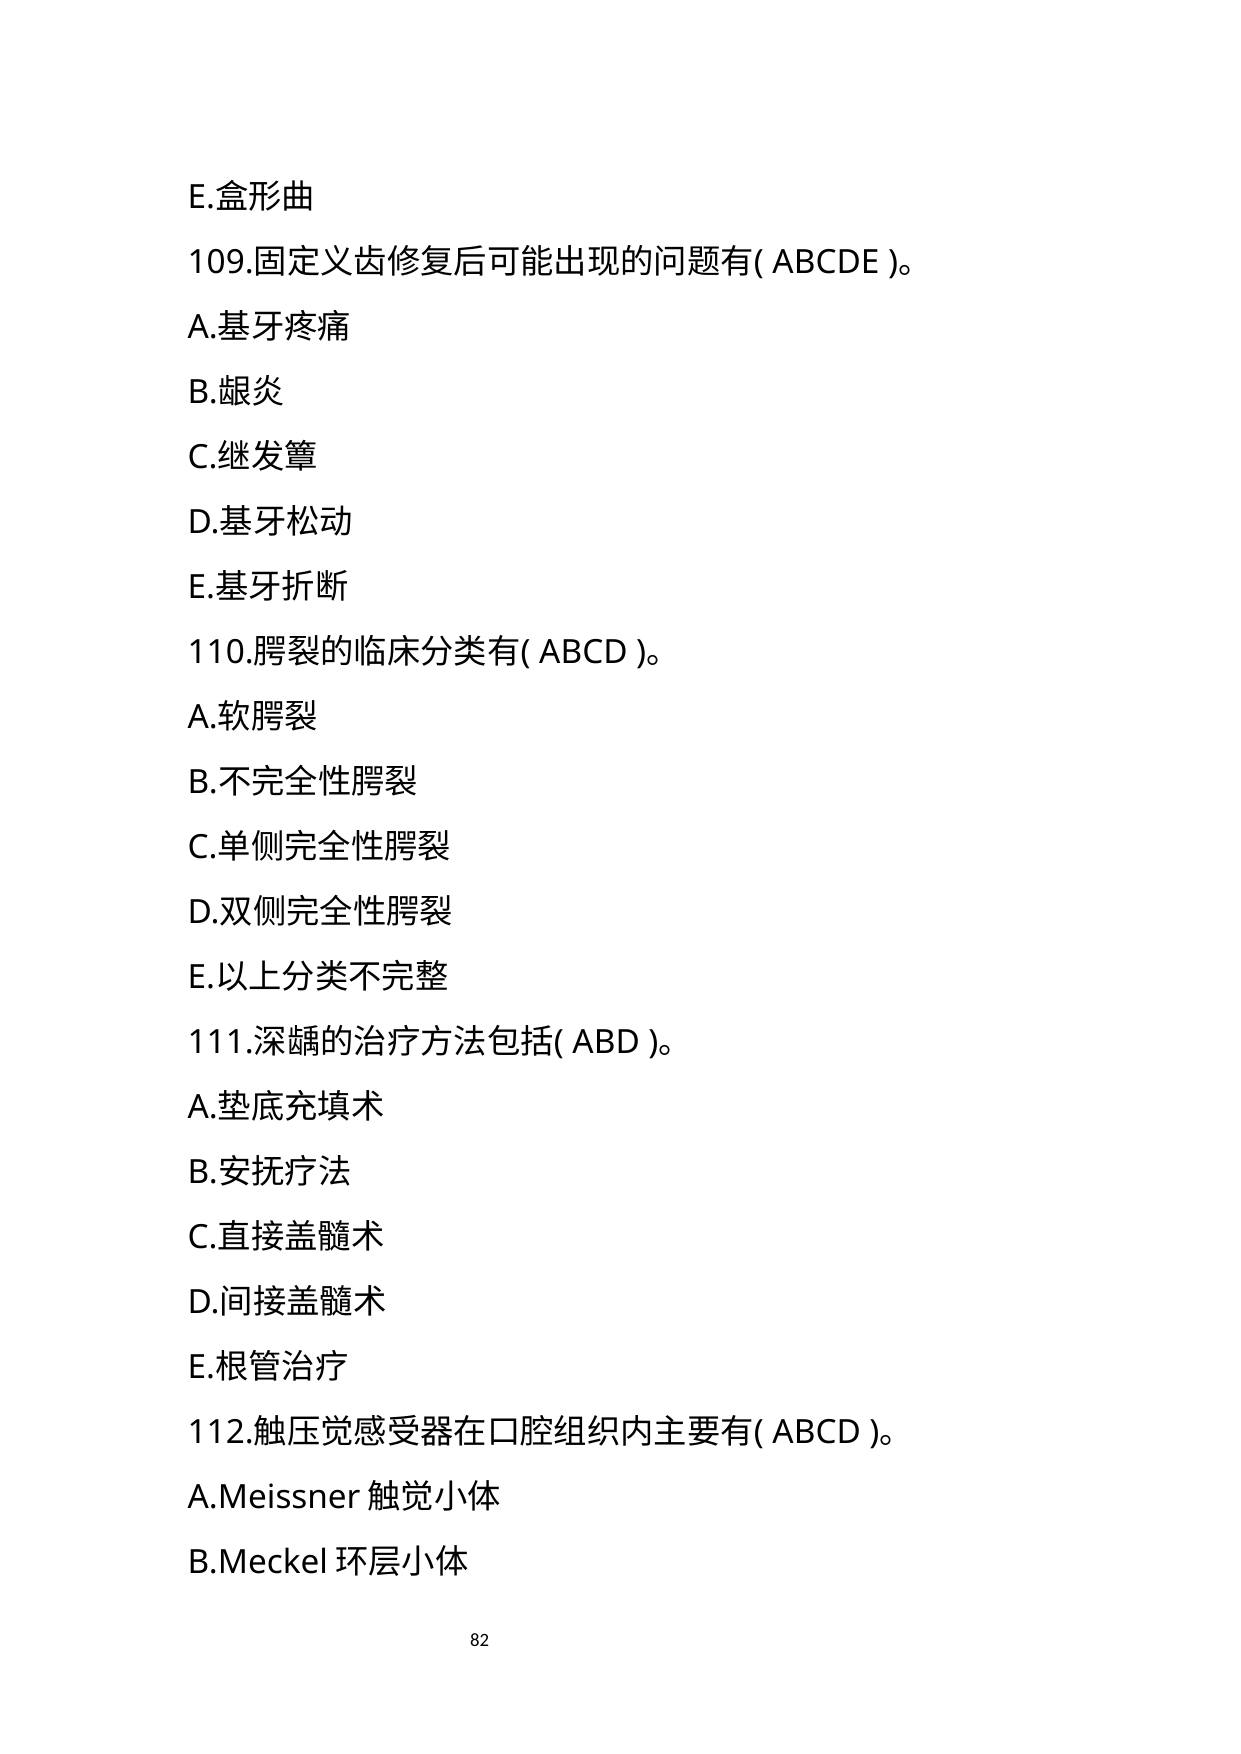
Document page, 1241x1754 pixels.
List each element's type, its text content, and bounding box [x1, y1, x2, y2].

text E.盒形曲 [187, 162, 1053, 227]
text C.单侧完全性腭裂 [187, 812, 1053, 877]
text D.双侧完全性腭裂 [187, 877, 1053, 942]
text C.继发簟 [187, 422, 1053, 487]
text B.Meckel环层小体 [187, 1527, 1053, 1592]
text D.间接盖髓术 [187, 1267, 1053, 1332]
text A.基牙疼痛 [187, 292, 1053, 357]
text B.龈炎 [187, 357, 1053, 422]
text 111.深龋的治疗方法包括( ABD )。 [187, 1007, 1053, 1072]
text E.基牙折断 [187, 552, 1053, 617]
text E.根管治疗 [187, 1332, 1053, 1397]
text 112.触压觉感受器在口腔组织内主要有( ABCD )。 [187, 1397, 1053, 1462]
text A.垫底充填术 [187, 1072, 1053, 1137]
text A.Meissner触觉小体 [187, 1462, 1053, 1527]
text A.软腭裂 [187, 682, 1053, 747]
text D.基牙松动 [187, 487, 1053, 552]
text E.以上分类不完整 [187, 942, 1053, 1007]
text 109.固定义齿修复后可能出现的问题有( ABCDE )。 [187, 227, 1053, 292]
text B.不完全性腭裂 [187, 747, 1053, 812]
text B.安抚疗法 [187, 1137, 1053, 1202]
text 110.腭裂的临床分类有( ABCD )。 [187, 617, 1053, 682]
text C.直接盖髓术 [187, 1202, 1053, 1267]
